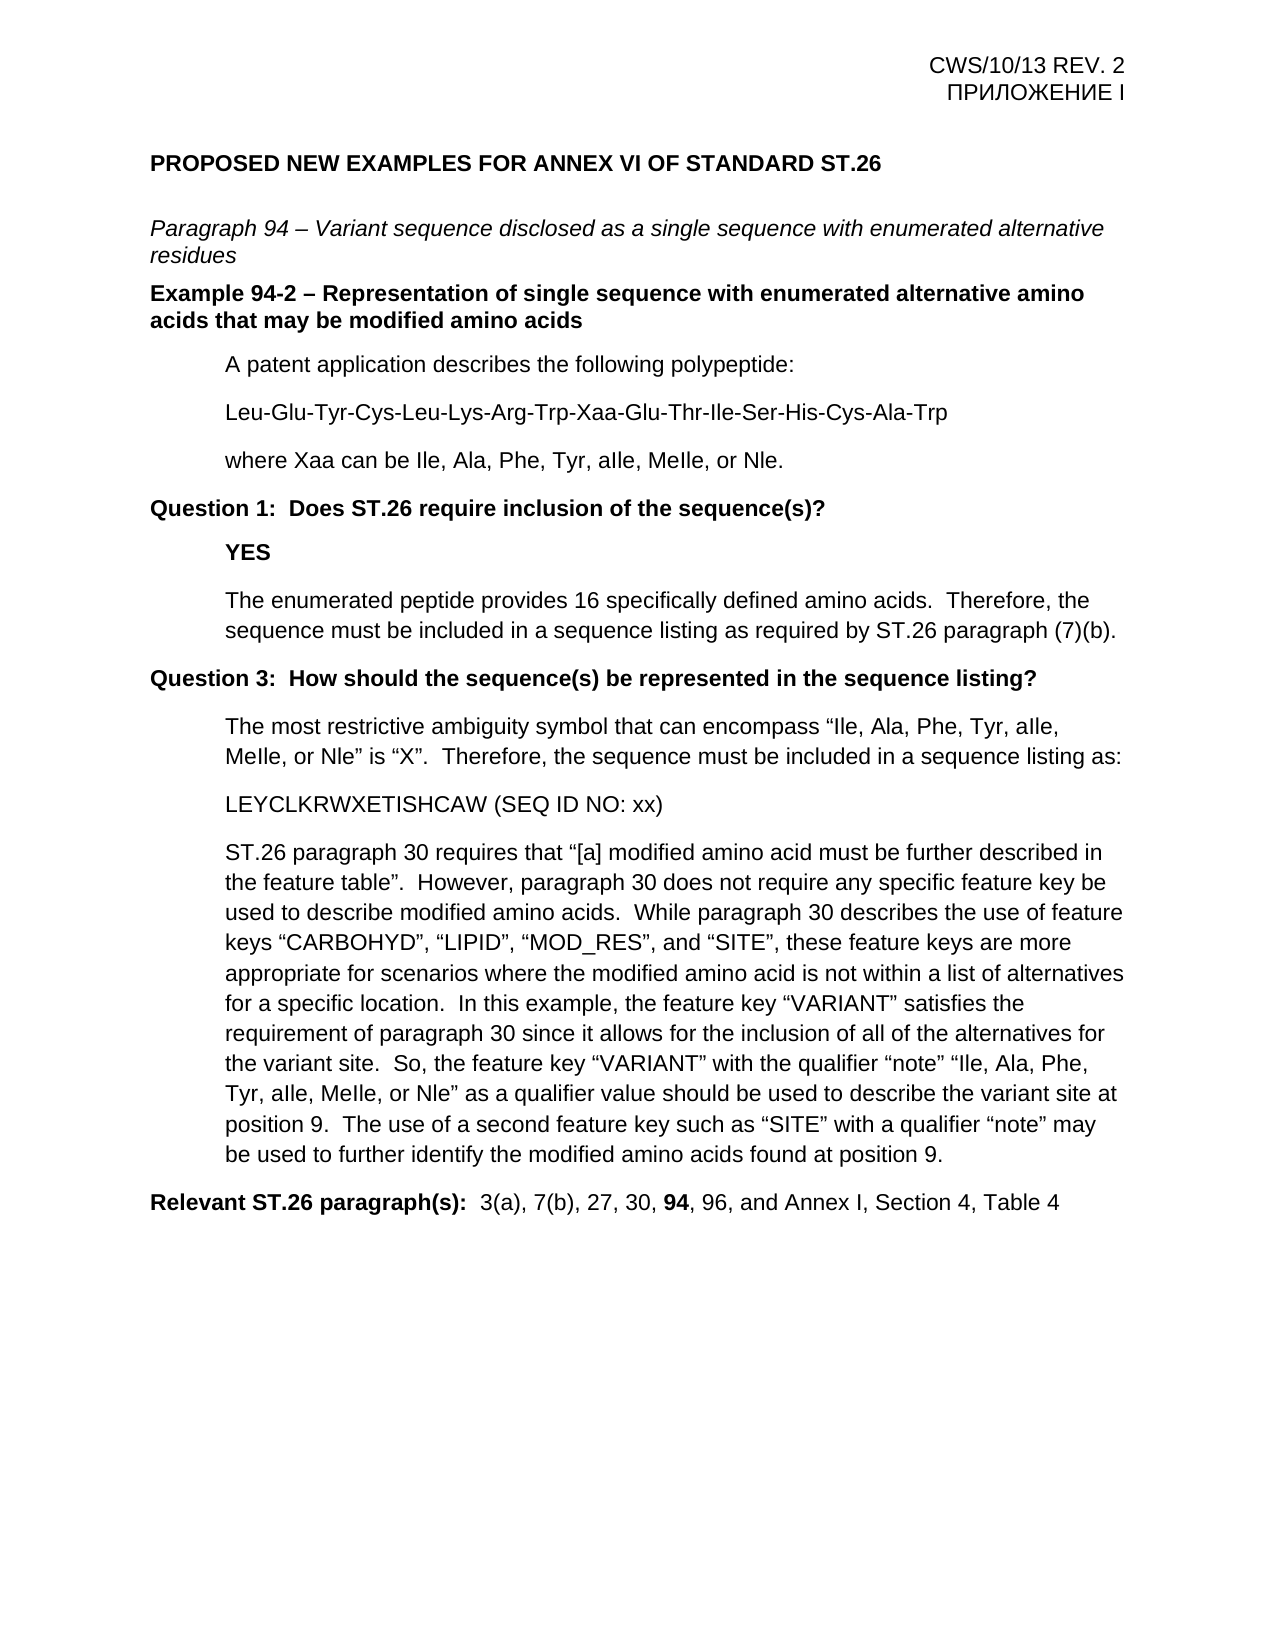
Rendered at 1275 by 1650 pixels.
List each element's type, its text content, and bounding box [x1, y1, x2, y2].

text Question 1: Does ST.26 require inclusion of the sequence(s)? [150, 494, 1125, 521]
text Question 3: How should the sequence(s) be represented in the sequence listing? [150, 665, 1125, 691]
text YES [225, 539, 1125, 565]
text Relevant ST.26 paragraph(s): 3(a), 7(b), 27, 30, 94, 96, and Annex I, Section 4, Table 4 [150, 1189, 1125, 1215]
text The most restrictive ambiguity symbol that can encompass “Ile, Ala, Phe, Tyr, aIle, MeIle, or Nle” is “X”. Therefore, the sequence must be included in a sequence listing as: [225, 713, 1125, 769]
text A patent application describes the following polypeptide: [225, 351, 1125, 377]
text where Xaa can be Ile, Ala, Phe, Tyr, aIle, MeIle, or Nle. [225, 447, 1125, 473]
text ST.26 paragraph 30 requires that “[a] modified amino acid must be further described in the feature table”. However, paragraph 30 does not require any specific feature key be used to describe modified amino acids. While paragraph 30 describes the use of feature keys “CARBOHYD”, “LIPID”, “MOD_RES”, and “SITE”, these feature keys are more appropriate for scenarios where the modified amino acid is not within a list of alternatives for a specific location. In this example, the feature key “VARIANT” satisfies the requirement of paragraph 30 since it allows for the inclusion of all of the alternatives for the variant site. So, the feature key “VARIANT” with the qualifier “note” “Ile, Ala, Phe, Tyr, aIle, MeIle, or Nle” as a qualifier value should be used to describe the variant site at position 9. The use of a second feature key such as “SITE” with a qualifier “note” may be used to further identify the modified amino acids found at position 9. [225, 839, 1125, 1167]
text Example 94-2 – Representation of single sequence with enumerated alternative amino acids that may be modified amino acids [150, 280, 1125, 333]
text The enumerated peptide provides 16 specifically defined amino acids. Therefore, the sequence must be included in a sequence listing as required by ST.26 paragraph (7)(b). [225, 587, 1125, 643]
text Proposed new Examples for Annex VI of Standard ST.26 [150, 150, 1125, 176]
subtitle Paragraph 94 – Variant sequence disclosed as a single sequence with enumerated alternative residues [150, 215, 1125, 268]
text LEYCLKRWXETISHCAW (SEQ ID NO: xx) [150, 791, 1125, 817]
text Leu-Glu-Tyr-Cys-Leu-Lys-Arg-Trp-Xaa-Glu-Thr-Ile-Ser-His-Cys-Ala-Trp [225, 399, 1125, 425]
